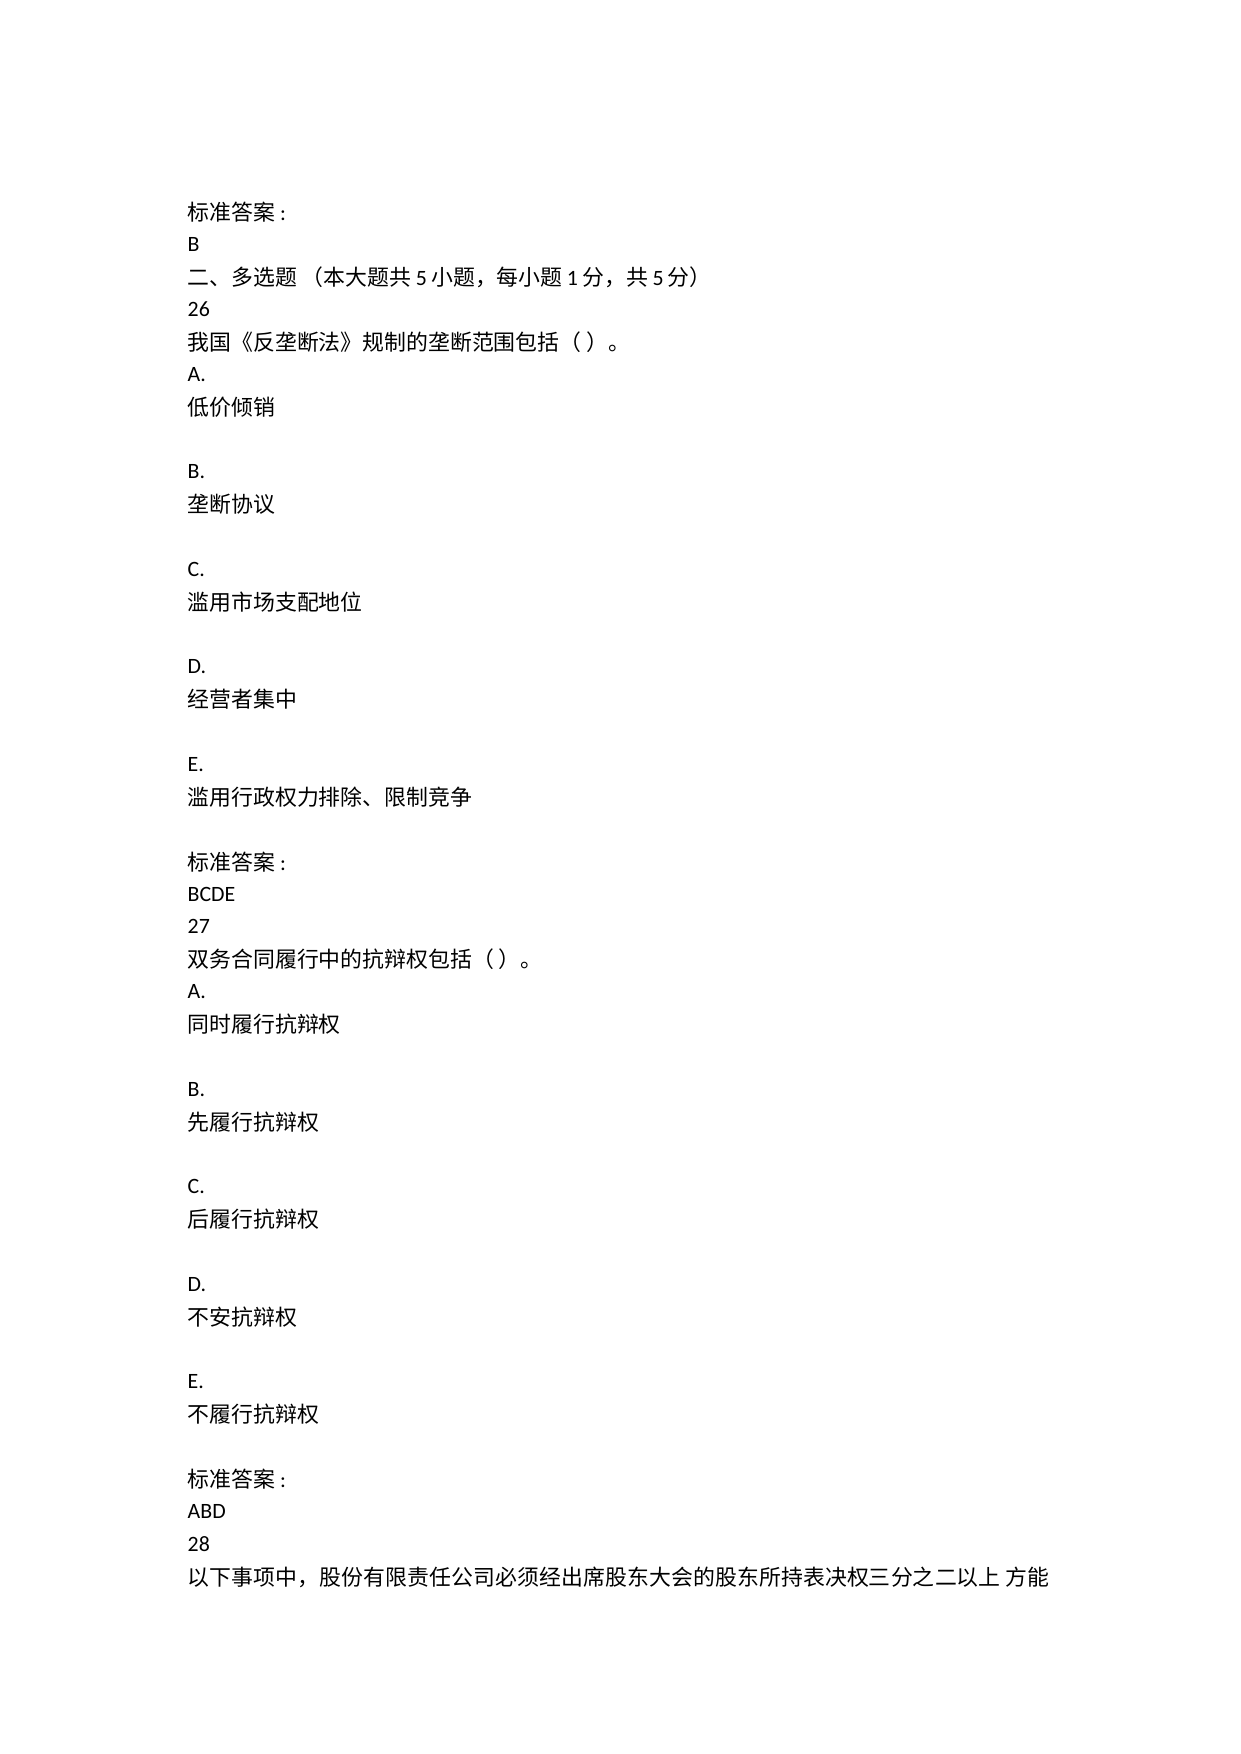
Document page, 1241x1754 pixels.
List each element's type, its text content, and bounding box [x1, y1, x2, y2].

text C. [187, 552, 1053, 584]
text 双务合同履行中的抗辩权包括（ ）。 [187, 942, 1053, 974]
text 27 [187, 909, 1053, 942]
text 后履行抗辩权 [187, 1202, 1053, 1234]
text 经营者集中 [187, 682, 1053, 714]
text C. [187, 1169, 1053, 1202]
text E. [187, 747, 1053, 779]
text 滥用市场支配地位 [187, 584, 1053, 617]
text 不履行抗辩权 [187, 1397, 1053, 1429]
text 垄断协议 [187, 487, 1053, 519]
text 同时履行抗辩权 [187, 1007, 1053, 1039]
text 标准答案 : [187, 1462, 1053, 1494]
text 28 [187, 1527, 1053, 1559]
text A. [187, 357, 1053, 389]
text 低价倾销 [187, 389, 1053, 422]
text 先履行抗辩权 [187, 1104, 1053, 1137]
text 标准答案 : [187, 844, 1053, 877]
text 二、多选题 （本大题共5小题，每小题1分，共5分） [187, 259, 1053, 292]
text BCDE [187, 877, 1053, 909]
text B. [187, 454, 1053, 487]
text A. [187, 974, 1053, 1007]
text B. [187, 1072, 1053, 1104]
text D. [187, 649, 1053, 682]
text 我国《反垄断法》规制的垄断范围包括（ ）。 [187, 324, 1053, 357]
text ABD [187, 1494, 1053, 1527]
text 不安抗辩权 [187, 1299, 1053, 1332]
text 26 [187, 292, 1053, 324]
text B [187, 227, 1053, 259]
text 标准答案 : [187, 194, 1053, 227]
text D. [187, 1267, 1053, 1299]
text 滥用行政权力排除、限制竞争 [187, 779, 1053, 812]
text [187, 1559, 1053, 1592]
text E. [187, 1364, 1053, 1397]
